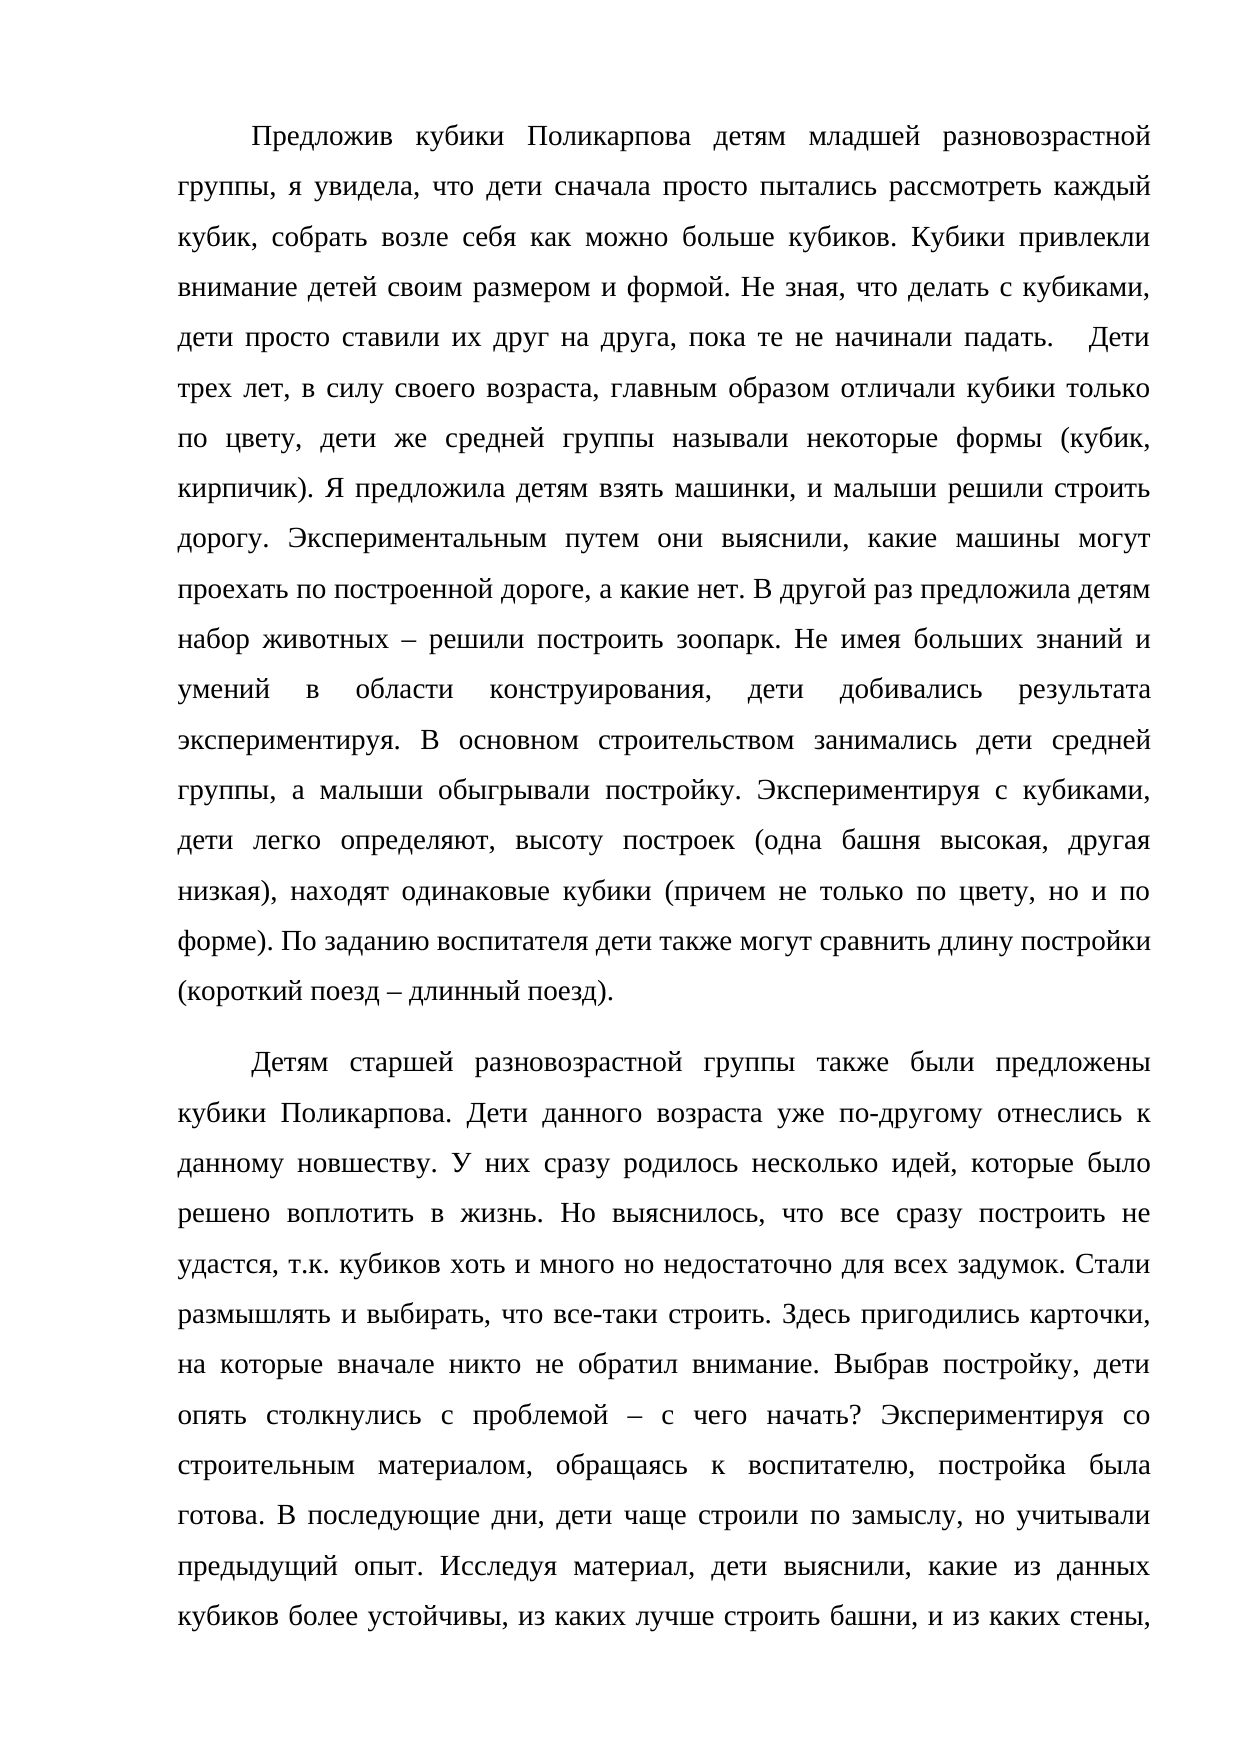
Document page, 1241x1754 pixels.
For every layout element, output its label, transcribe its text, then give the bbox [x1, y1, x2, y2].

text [177, 1044, 1152, 1632]
text Предложив кубики Поликарпова детям младшей разновозрастной группы, я увидела, что дети сначала просто пытались рассмотреть каждый кубик, собрать возле себя как можно больше кубиков. Кубики привлекли внимание детей своим размером и формой. Не зная, что делать с кубиками, дети просто ставили их друг на друга, пока те не начинали падать. Дети трех лет, в силу своего возраста, главным образом отличали кубики только по цвету, дети же средней группы называли некоторые формы (кубик, кирпичик). Я предложила детям взять машинки, и малыши решили строить дорогу. Экспериментальным путем они выяснили, какие машины могут проехать по построенной дороге, а какие нет. В другой раз предложила детям набор животных – решили построить зоопарк. Не имея больших знаний и умений в области конструирования, дети добивались результата экспериментируя. В основном строительством занимались дети средней группы, а малыши обыгрывали постройку. Экспериментируя с кубиками, дети легко определяют, высоту построек (одна башня высокая, другая низкая), находят одинаковые кубики (причем не только по цвету, но и по форме). По заданию воспитателя дети также могут сравнить длину постройки (короткий поезд – длинный поезд). [177, 118, 1152, 1007]
